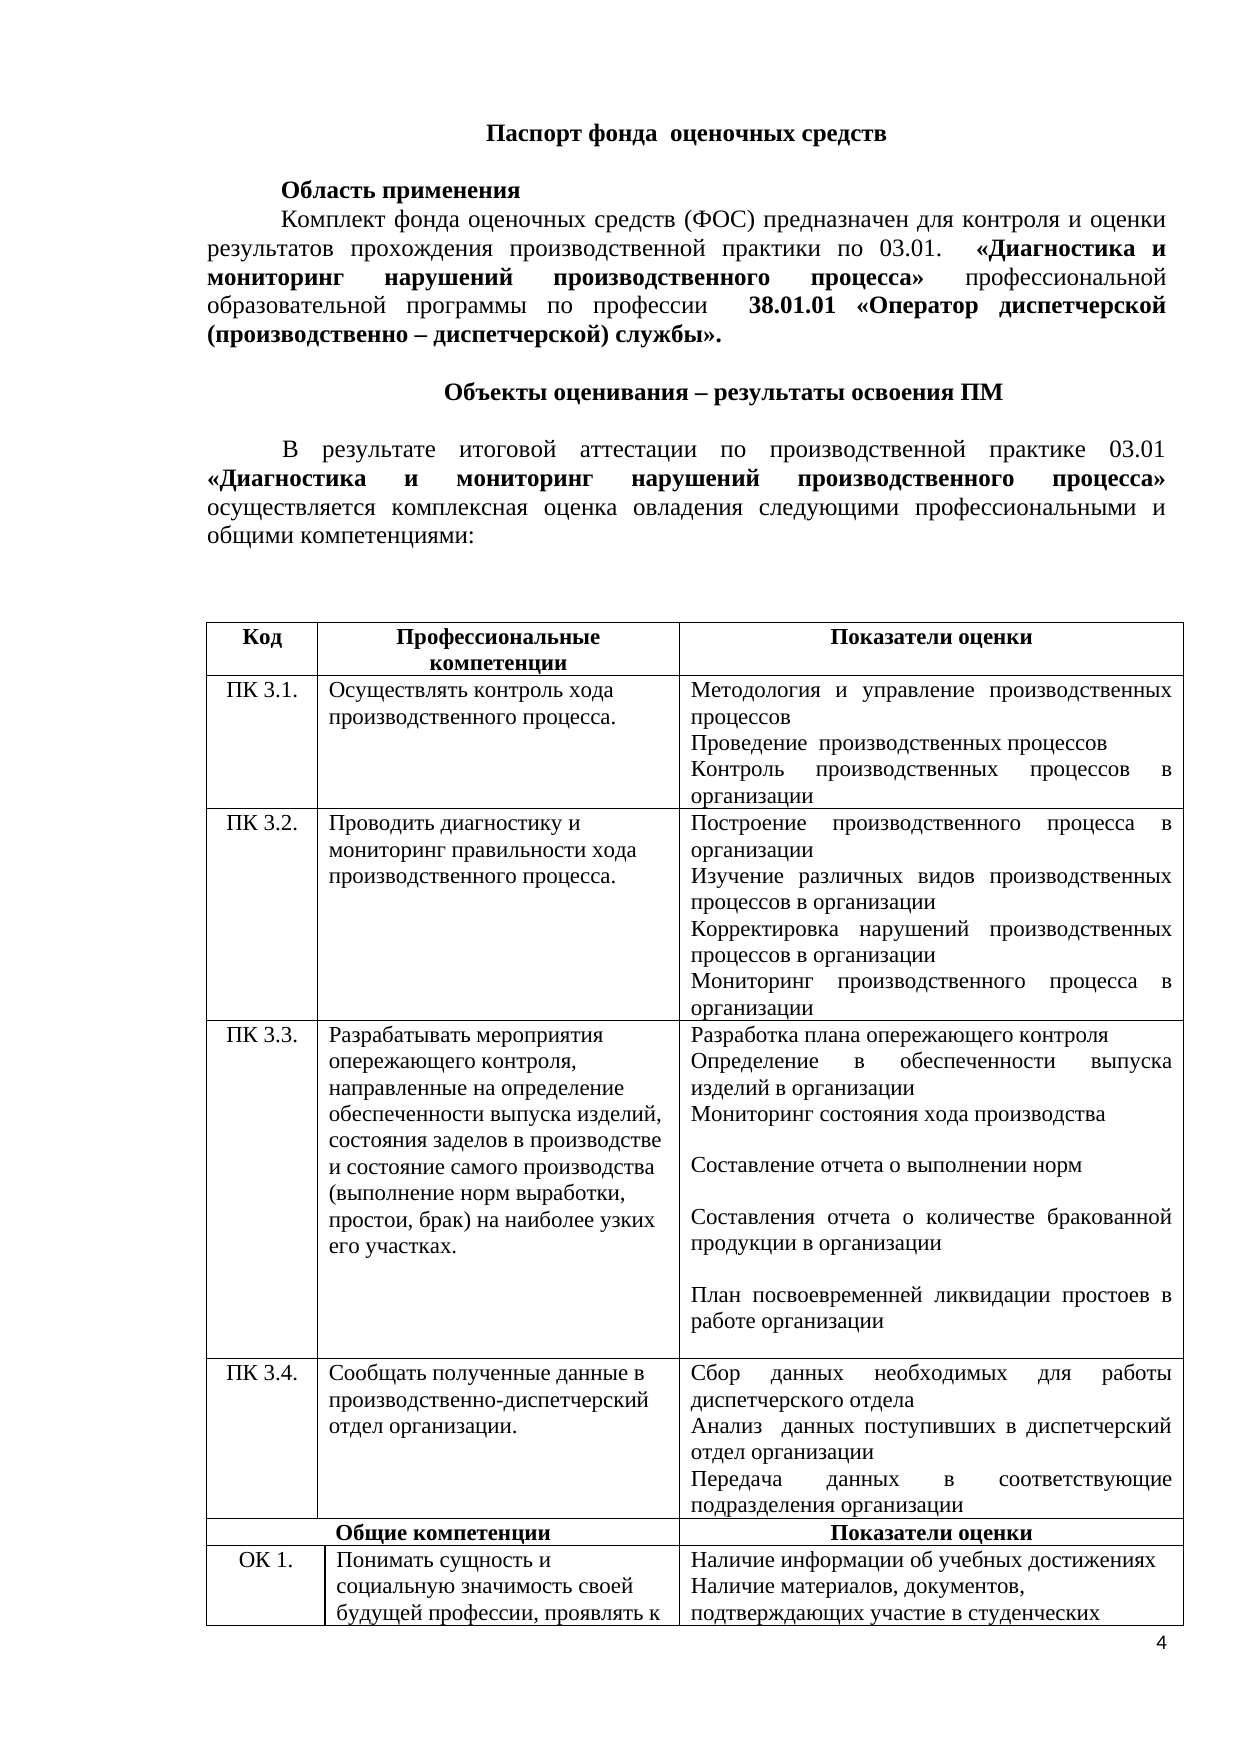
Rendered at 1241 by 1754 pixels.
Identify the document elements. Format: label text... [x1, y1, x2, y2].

table_header Показатели оценки [680, 623, 1183, 675]
table_cell Разработка плана опережающего контроля Определение в обеспеченности выпуска изделий в организации Мониторинг состояния хода производства Составление отчета о выполнении норм Составления отчета о количестве бракованной продукции в организации План посвоевременней ликвидации простоев в работе организации [680, 1021, 1183, 1358]
table_header Код [207, 623, 317, 675]
text Объекты оценивания – результаты освоения ПМ [207, 377, 1166, 406]
table_cell Сообщать полученные данные в производственно-диспетчерский отдел организации. [318, 1359, 679, 1517]
table_cell Разрабатывать мероприятия опережающего контроля, направленные на определение обеспеченности выпуска изделий, состояния заделов в производстве и состояние самого производства (выполнение норм выработки, простои, брак) на наиболее узких его участках. [318, 1021, 679, 1358]
table_cell Методология и управление производственных процессов Проведение производственных процессов Контроль производственных процессов в организации [680, 676, 1183, 808]
table_cell ПК 3.3. [207, 1021, 317, 1358]
table_cell Показатели оценки [680, 1519, 1183, 1545]
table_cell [680, 1546, 1183, 1625]
text Область применения [207, 176, 1166, 204]
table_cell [326, 1546, 679, 1625]
table_cell Сбор данных необходимых для работы диспетчерского отдела Анализ данных поступивших в диспетчерский отдел организации Передача данных в соответствующие подразделения организации [680, 1359, 1183, 1517]
table_cell ОК 1. [207, 1546, 324, 1625]
table_cell ПК 3.2. [207, 809, 317, 1020]
table_cell Проводить диагностику и мониторинг правильности хода производственного процесса. [318, 809, 679, 1020]
text Паспорт фонда оценочных средств [207, 118, 1166, 147]
text Комплект фонда оценочных средств (ФОС) предназначен для контроля и оценки результатов прохождения производственной практики по 03.01. «Диагностика и мониторинг нарушений производственного процесса» профессиональной образовательной программы по профессии 38.01.01 «Оператор диспетчерской (производственно – диспетчерской) службы». [207, 204, 1166, 348]
table_cell Общие компетенции [207, 1519, 679, 1545]
table_cell ПК 3.1. [207, 676, 317, 808]
table_cell ПК 3.4. [207, 1359, 317, 1517]
table_header Профессиональные компетенции [318, 623, 679, 675]
text В результате итоговой аттестации по производственной практике 03.01 «Диагностика и мониторинг нарушений производственного процесса» осуществляется комплексная оценка овладения следующими профессиональными и общими компетенциями: [207, 434, 1166, 549]
table_cell Осуществлять контроль хода производственного процесса. [318, 676, 679, 808]
table_cell Построение производственного процесса в организации Изучение различных видов производственных процессов в организации Корректировка нарушений производственных процессов в организации Мониторинг производственного процесса в организации [680, 809, 1183, 1020]
